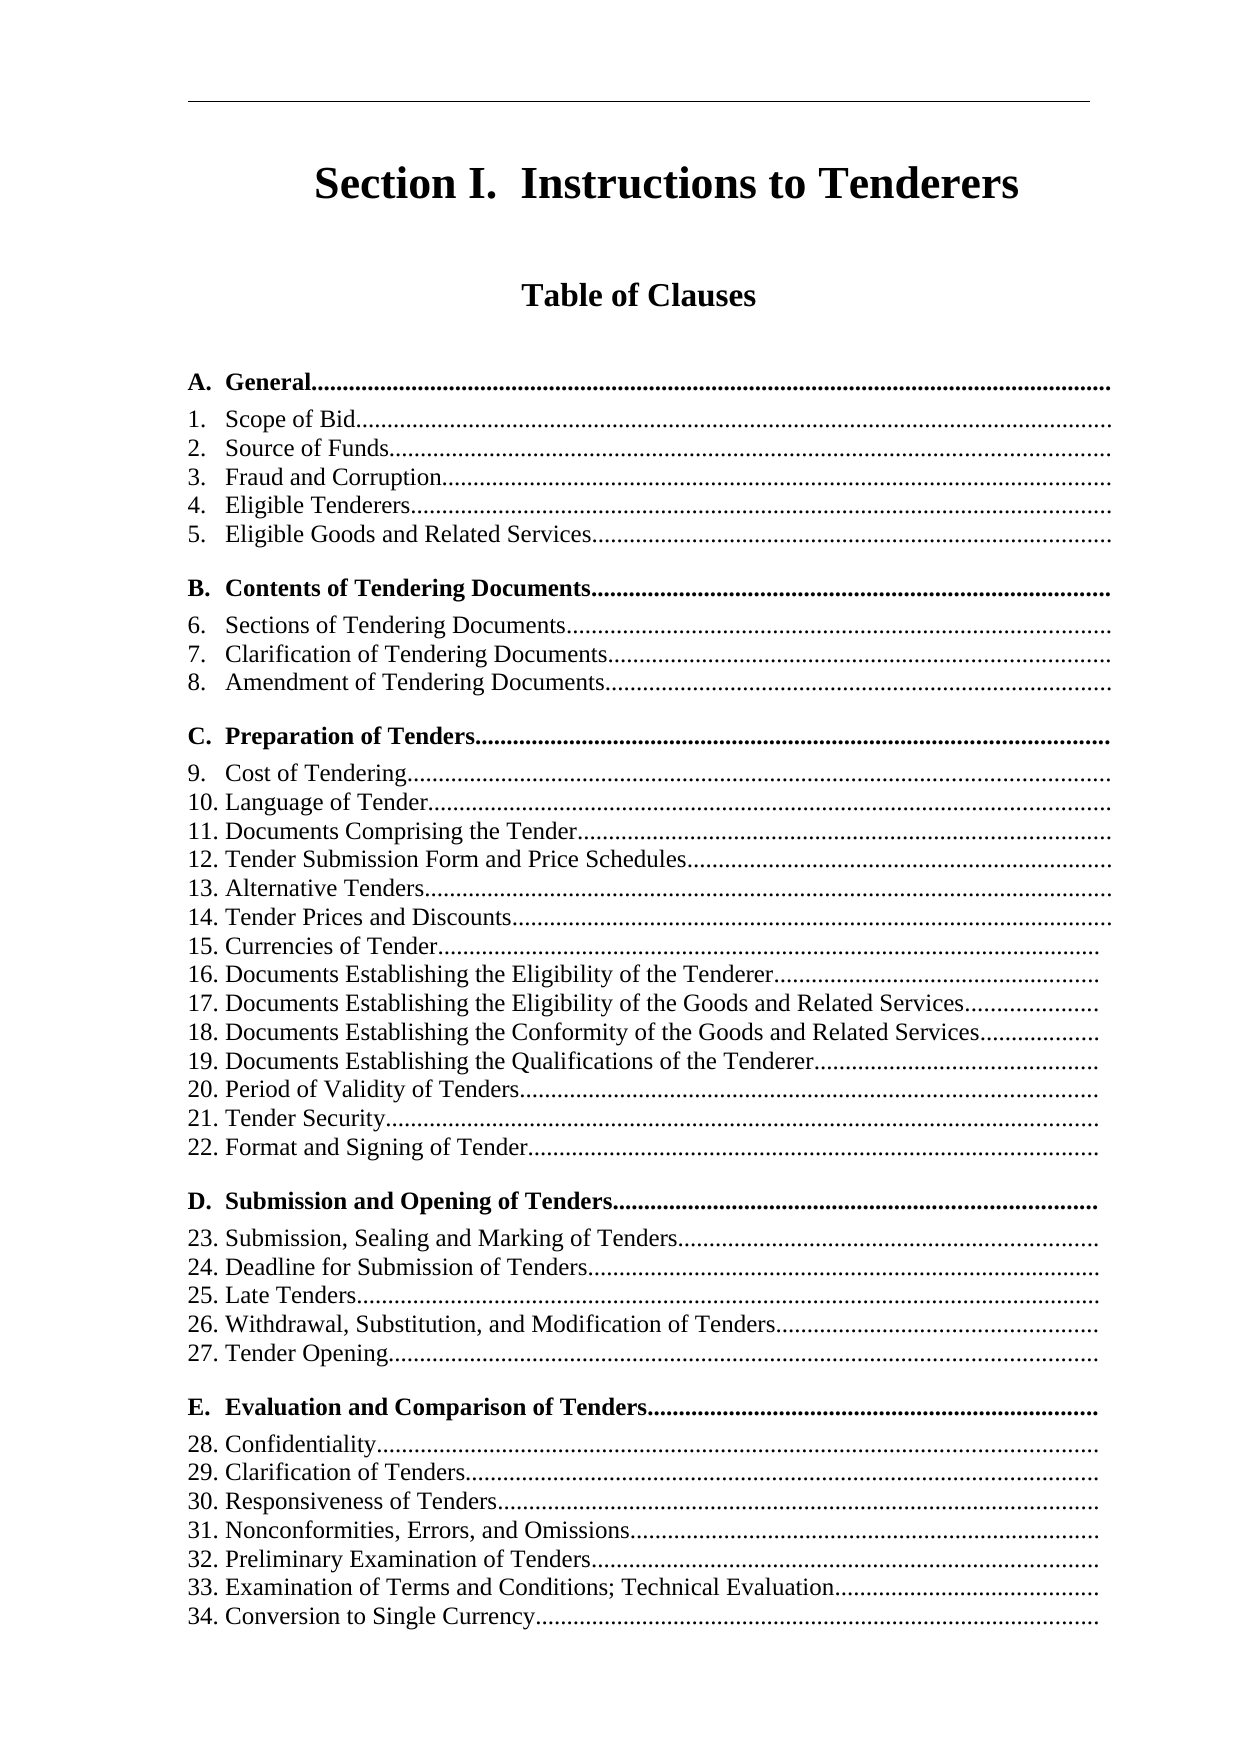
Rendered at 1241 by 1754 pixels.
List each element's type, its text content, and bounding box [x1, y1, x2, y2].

text 21. Tender Security 12 [187, 1103, 1090, 1132]
text 8. Amendment of Tendering Documents 8 [187, 667, 1090, 696]
text 20. Period of Validity of Tenders 12 [187, 1074, 1090, 1103]
text 3. Fraud and Corruption 5 [187, 462, 1090, 490]
text 25. Late Tenders 14 [187, 1280, 1090, 1309]
text 11. Documents Comprising the Tender 9 [187, 816, 1090, 844]
text E. Evaluation and Comparison of Tenders 15 [187, 1392, 1090, 1420]
text 1. Scope of Bid 5 [187, 404, 1090, 433]
text C. Preparation of Tenders 8 [187, 721, 1090, 750]
text 12. Tender Submission Form and Price Schedules 9 [187, 844, 1090, 873]
text 22. Format and Signing of Tender 13 [187, 1132, 1090, 1161]
text 27. Tender Opening 14 [187, 1338, 1090, 1367]
text B. Contents of Tendering Documents 7 [187, 573, 1090, 602]
text 29. Clarification of Tenders 15 [187, 1457, 1090, 1486]
text D. Submission and Opening of Tenders 13 [187, 1186, 1090, 1214]
text 31. Nonconformities, Errors, and Omissions 16 [187, 1515, 1090, 1544]
text 4. Eligible Tenderers 6 [187, 490, 1090, 519]
text 23. Submission, Sealing and Marking of Tenders 13 [187, 1223, 1090, 1252]
text 10. Language of Tender 8 [187, 787, 1090, 816]
text 17. Documents Establishing the Eligibility of the Goods and Related Services 11 [187, 988, 1090, 1017]
text 14. Tender Prices and Discounts 9 [187, 902, 1090, 931]
text 9. Cost of Tendering 8 [187, 758, 1090, 787]
text 16. Documents Establishing the Eligibility of the Tenderer 11 [187, 959, 1090, 988]
text 7. Clarification of Tendering Documents 8 [187, 639, 1090, 667]
text 5. Eligible Goods and Related Services 7 [187, 519, 1090, 548]
text 30. Responsiveness of Tenders 16 [187, 1486, 1090, 1515]
text 34. Conversion to Single Currency 17 [187, 1601, 1090, 1630]
text 24. Deadline for Submission of Tenders 14 [187, 1252, 1090, 1280]
text 13. Alternative Tenders 9 [187, 873, 1090, 902]
text 32. Preliminary Examination of Tenders 17 [187, 1544, 1090, 1572]
text 18. Documents Establishing the Conformity of the Goods and Related Services 11 [187, 1017, 1090, 1046]
text 6. Sections of Tendering Documents 7 [187, 610, 1090, 639]
text 15. Currencies of Tender 10 [187, 931, 1090, 959]
text 2. Source of Funds 5 [187, 433, 1090, 462]
table_header Section I. Instructions to Tenderers [188, 131, 1146, 246]
text 19. Documents Establishing the Qualifications of the Tenderer 11 [187, 1046, 1090, 1074]
text 33. Examination of Terms and Conditions; Technical Evaluation 17 [187, 1572, 1090, 1601]
text 28. Confidentiality 15 [187, 1429, 1090, 1457]
text Table of Clauses [187, 275, 1090, 313]
text A. General 5 [187, 367, 1090, 396]
text 26. Withdrawal, Substitution, and Modification of Tenders 14 [187, 1309, 1090, 1338]
